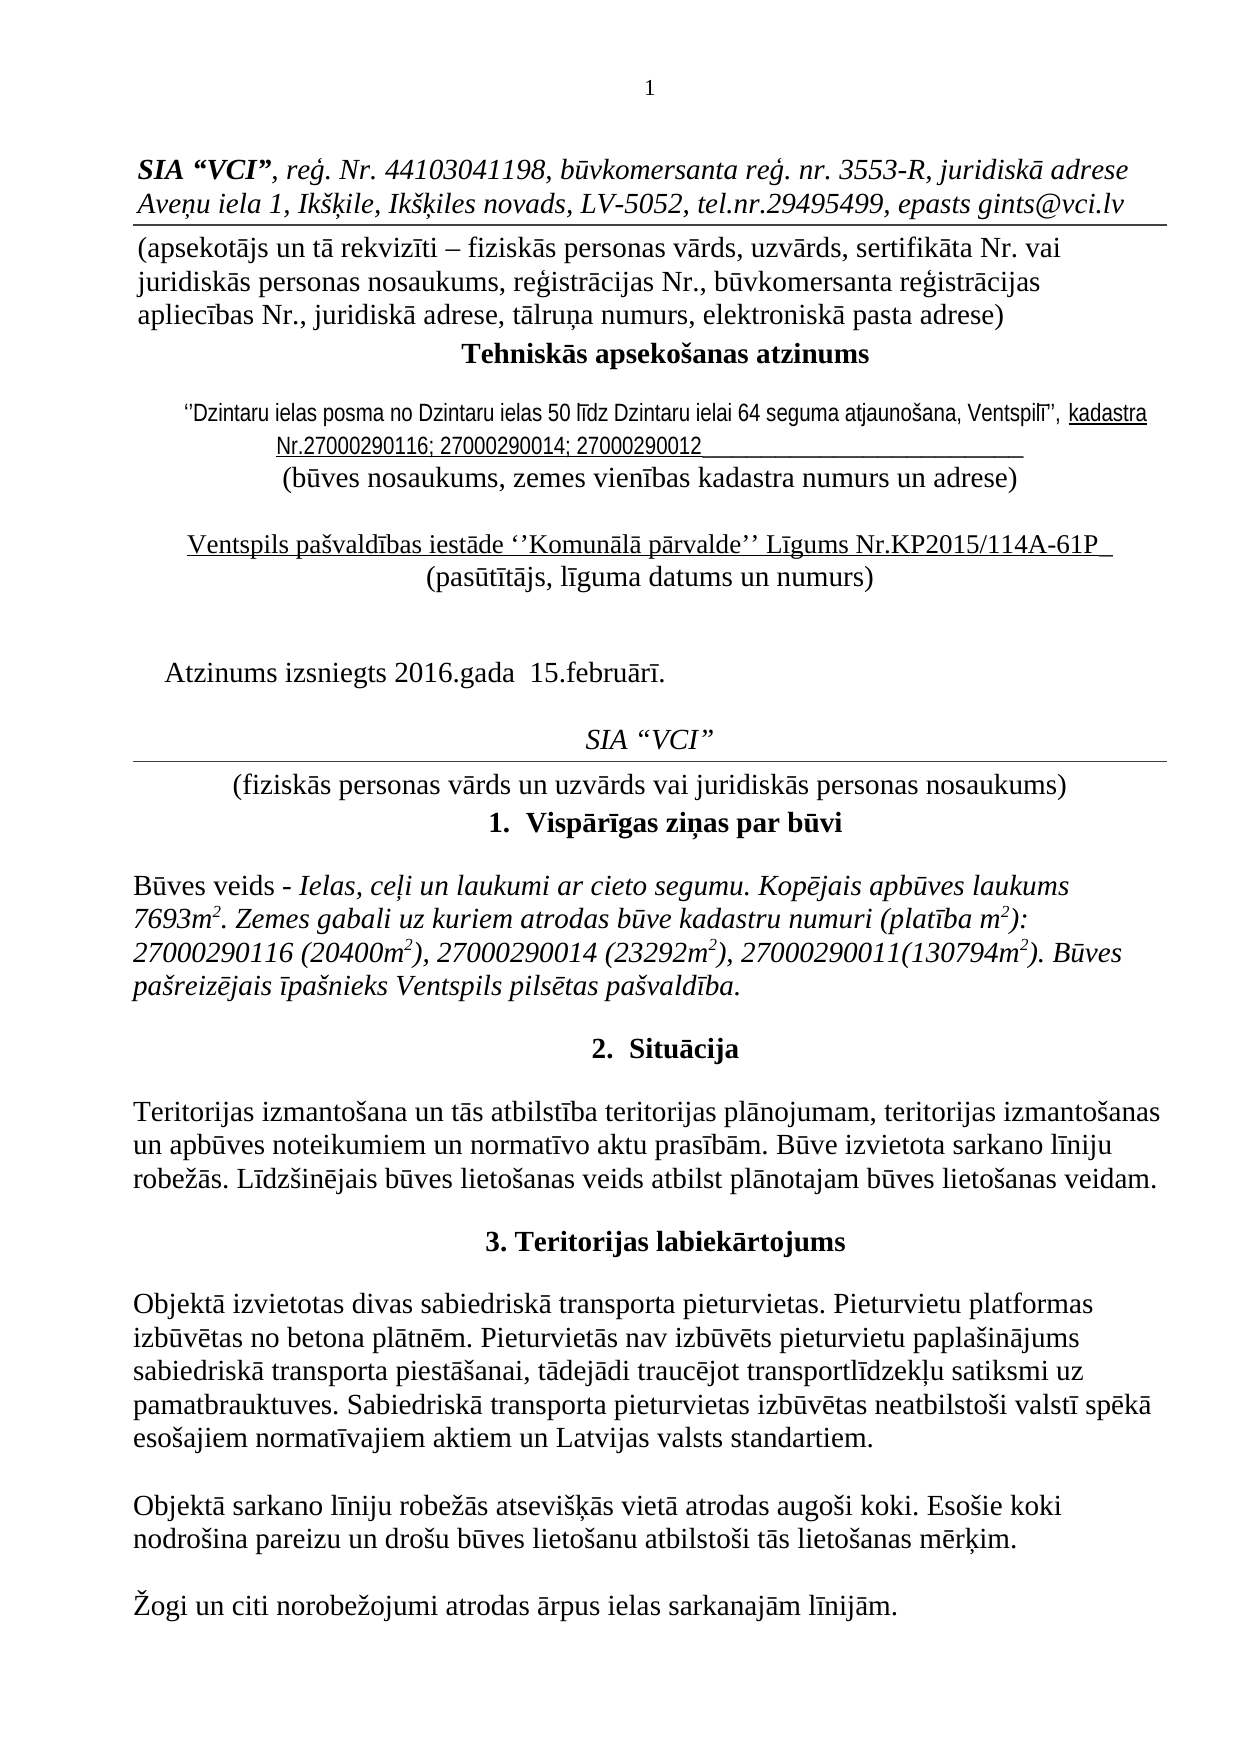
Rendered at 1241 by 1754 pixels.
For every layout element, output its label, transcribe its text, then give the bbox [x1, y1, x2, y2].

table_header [133, 762, 1167, 1622]
